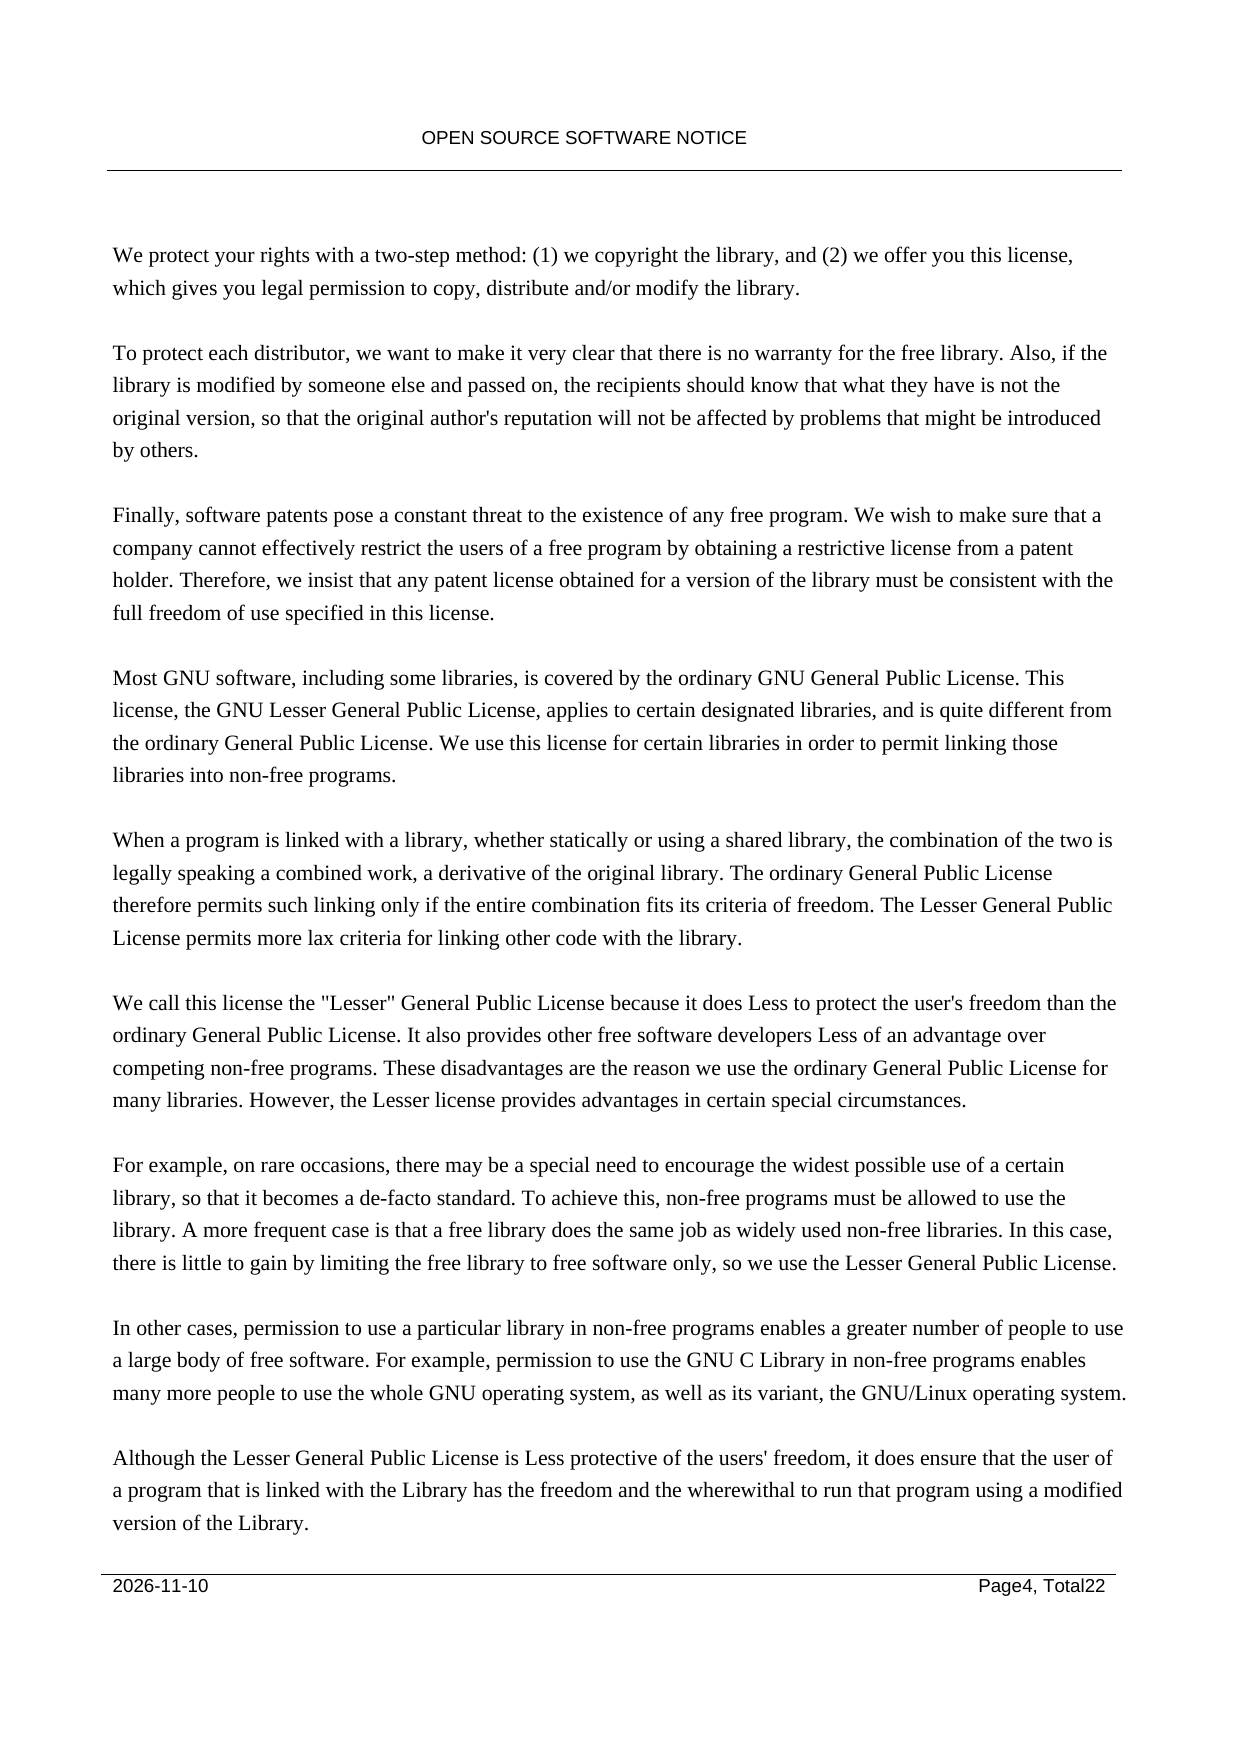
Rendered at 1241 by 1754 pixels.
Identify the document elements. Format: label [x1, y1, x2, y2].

text [112, 206, 1128, 1539]
